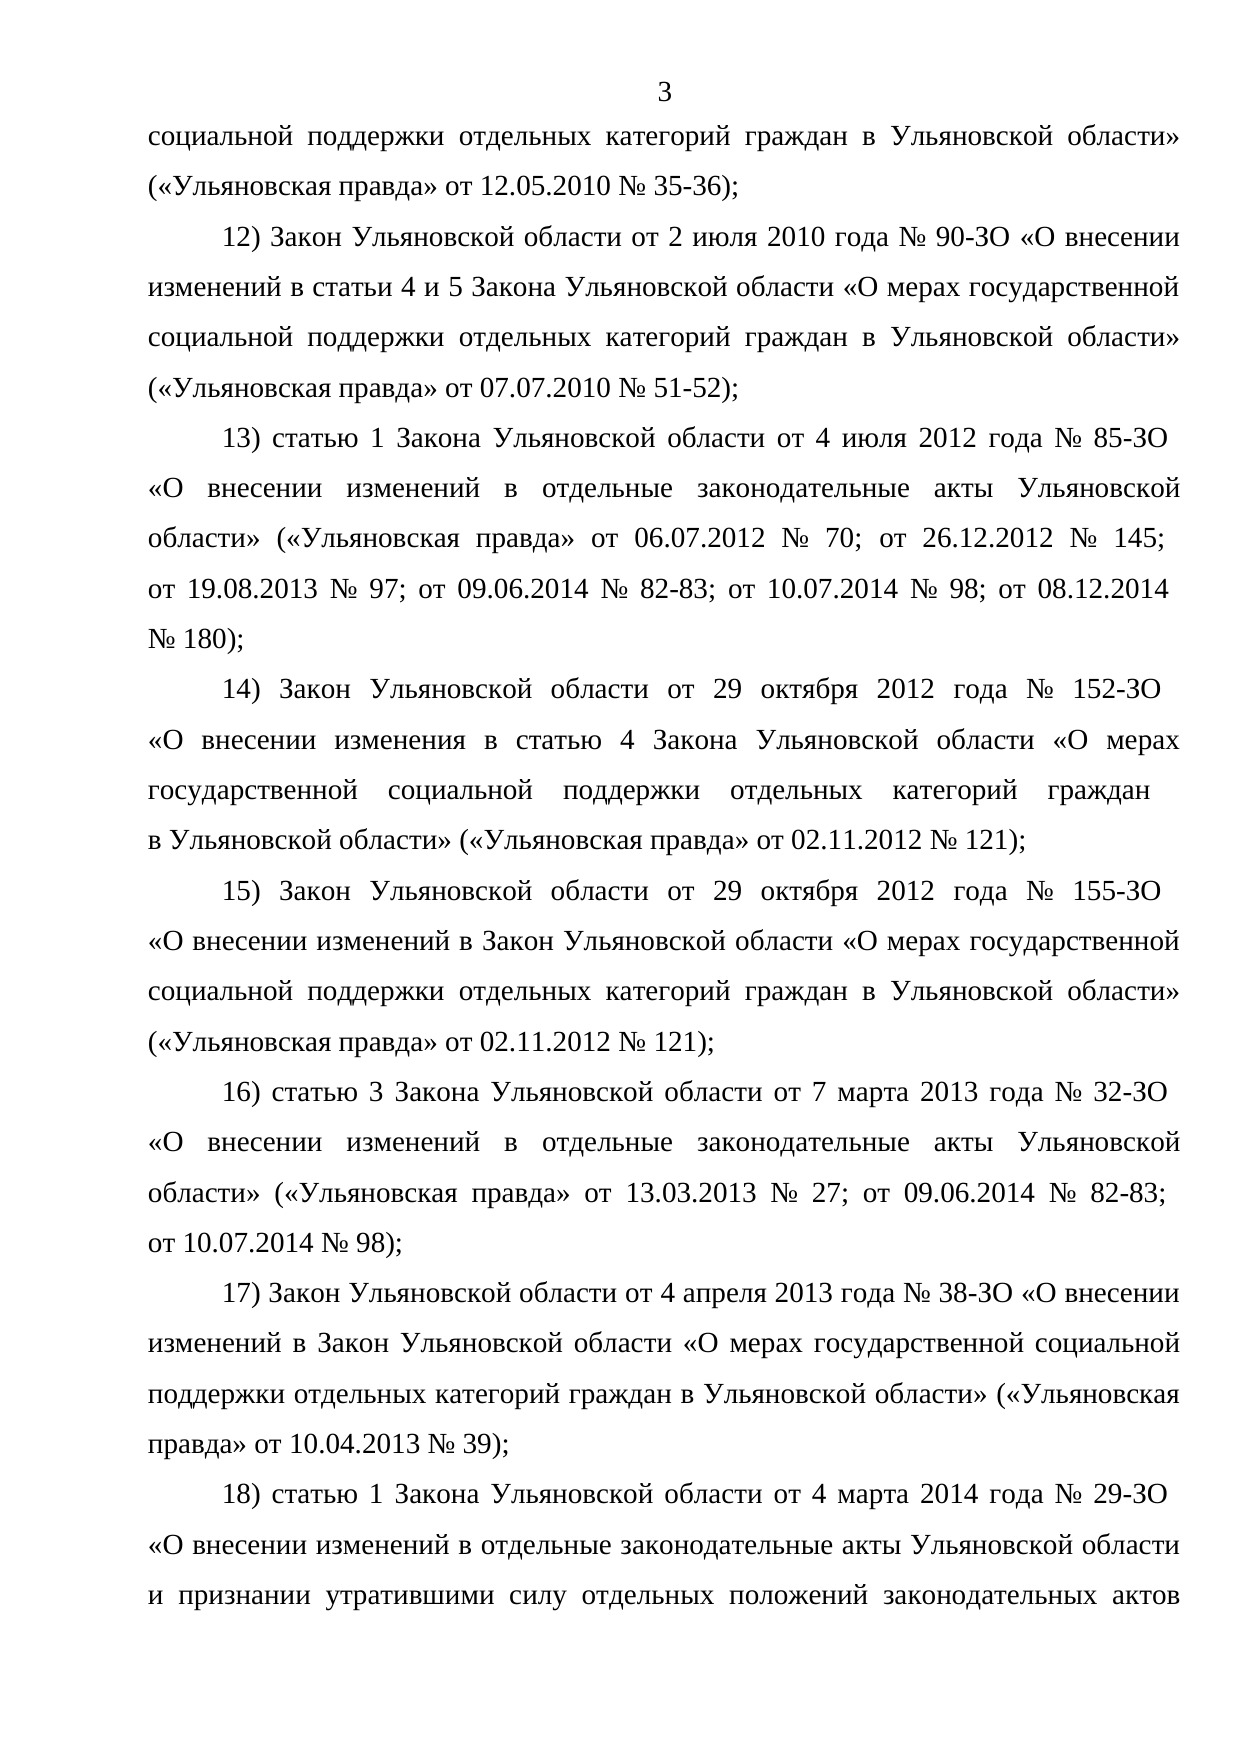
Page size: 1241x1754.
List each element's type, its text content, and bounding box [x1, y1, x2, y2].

text 16) статью 3 Закона Ульяновской области от 7 марта 2013 года № 32-ЗО «О внесении изменений в отдельные законодательные акты Ульяновской области» («Ульяновская правда» от 13.03.2013 № 27; от 09.06.2014 № 82-83; от 10.07.2014 № 98); [148, 1074, 1181, 1258]
text 14) Закон Ульяновской области от 29 октября 2012 года № 152-ЗО «О внесении изменения в статью 4 Закона Ульяновской области «О мерах государственной социальной поддержки отдельных категорий граждан в Ульяновской области» («Ульяновская правда» от 02.11.2012 № 121); [148, 672, 1181, 856]
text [148, 1477, 1181, 1611]
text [148, 118, 1181, 202]
text 15) Закон Ульяновской области от 29 октября 2012 года № 155-ЗО «О внесении изменений в Закон Ульяновской области «О мерах государственной социальной поддержки отдельных категорий граждан в Ульяновской области» («Ульяновская правда» от 02.11.2012 № 121); [148, 873, 1181, 1057]
text 17) Закон Ульяновской области от 4 апреля 2013 года № 38-ЗО «О внесении изменений в Закон Ульяновской области «О мерах государственной социальной поддержки отдельных категорий граждан в Ульяновской области» («Ульяновская правда» от 10.04.2013 № 39); [148, 1275, 1181, 1460]
text 12) Закон Ульяновской области от 2 июля 2010 года № 90-ЗО «О внесении изменений в статьи 4 и 5 Закона Ульяновской области «О мерах государственной социальной поддержки отдельных категорий граждан в Ульяновской области» («Ульяновская правда» от 07.07.2010 № 51-52); [148, 219, 1181, 403]
text 13) статью 1 Закона Ульяновской области от 4 июля 2012 года № 85-ЗО «О внесении изменений в отдельные законодательные акты Ульяновской области» («Ульяновская правда» от 06.07.2012 № 70; от 26.12.2012 № 145; от 19.08.2013 № 97; от 09.06.2014 № 82-83; от 10.07.2014 № 98; от 08.12.2014 № 180); [148, 420, 1181, 655]
